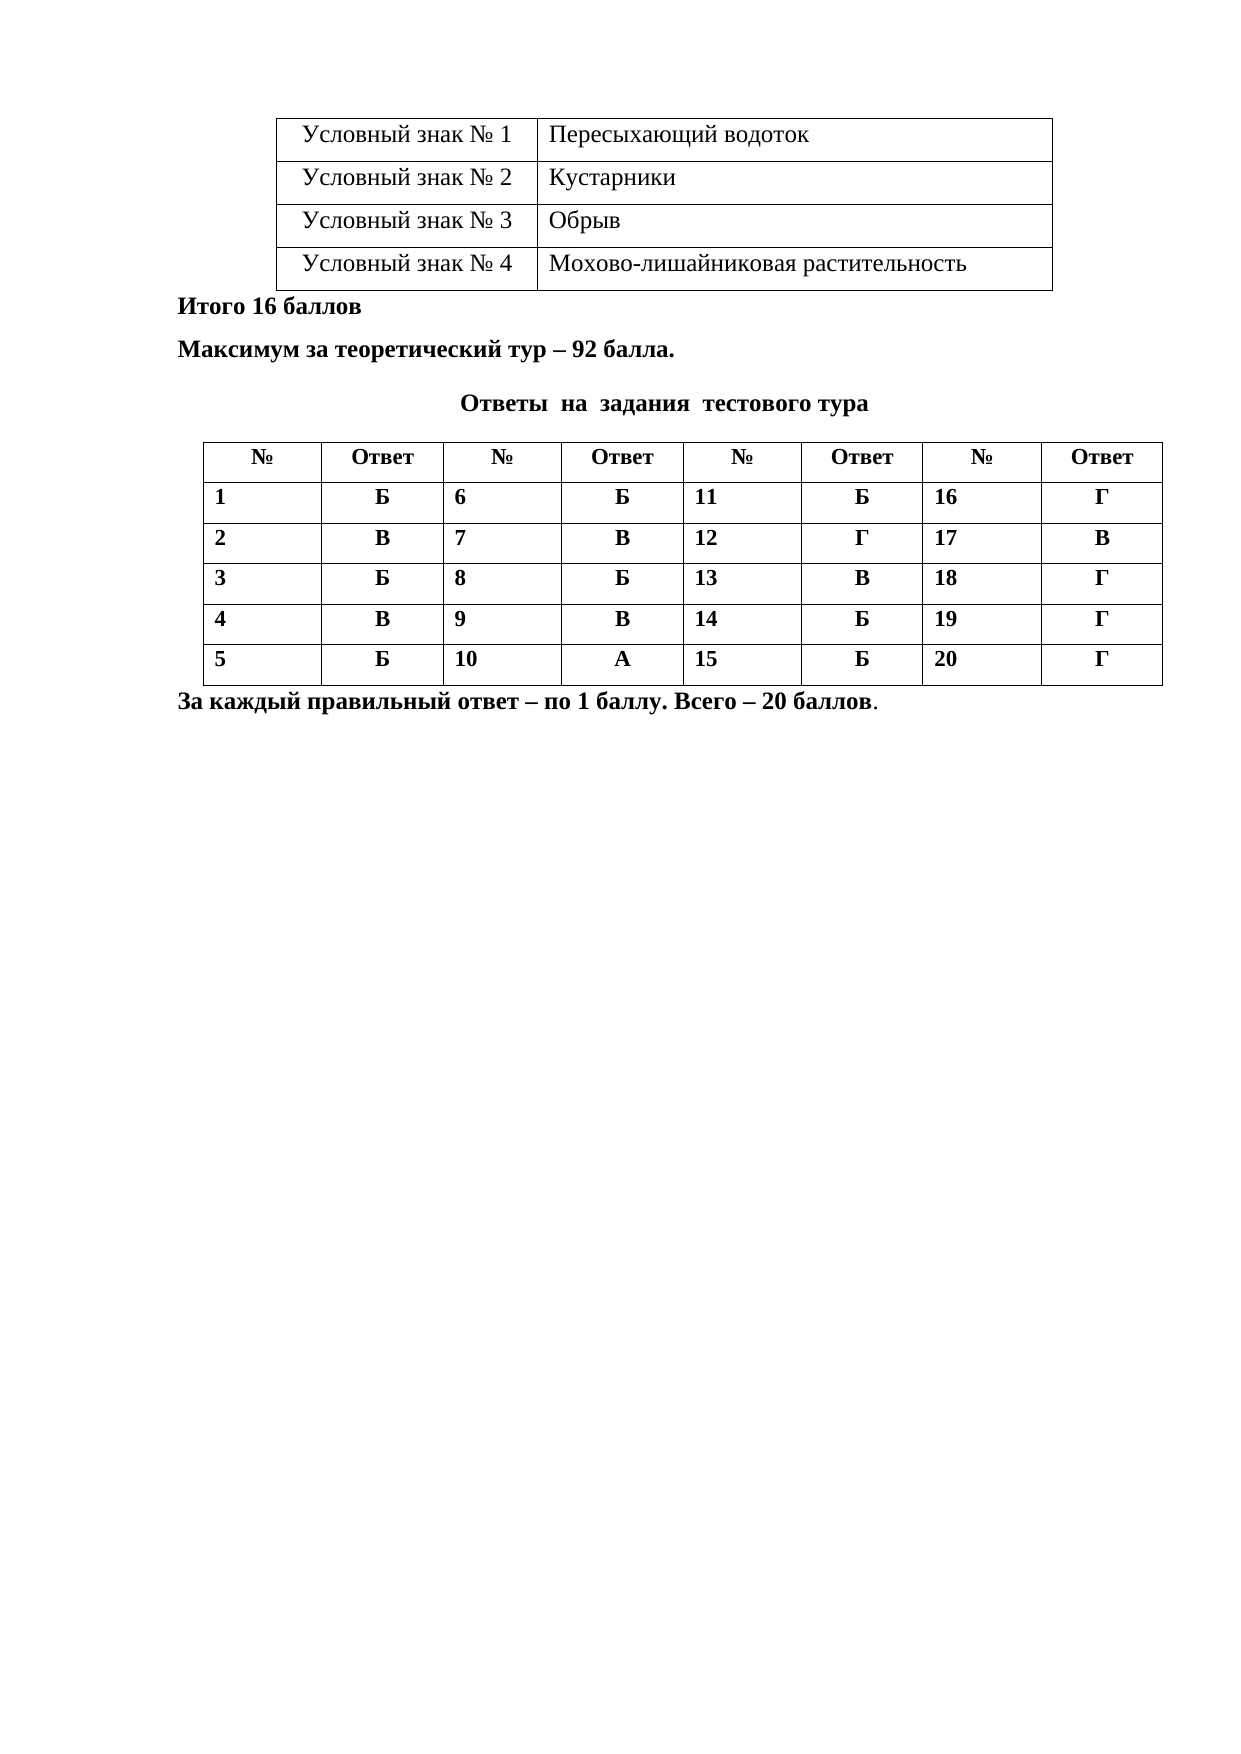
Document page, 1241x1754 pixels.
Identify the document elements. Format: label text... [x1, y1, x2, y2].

table_cell 8 [444, 564, 561, 604]
table_cell 6 [444, 483, 561, 523]
table_header № [444, 443, 561, 482]
table_cell 15 [684, 645, 801, 685]
table_cell Б [802, 483, 922, 523]
table_header № [684, 443, 801, 482]
table_cell В [802, 564, 922, 604]
table_cell 10 [444, 645, 561, 685]
table_cell В [1042, 524, 1162, 563]
text Максимум за теоретический тур – 92 балла. [177, 334, 1152, 363]
text Ответы на задания тестового тура [177, 388, 1152, 417]
table_cell 19 [923, 605, 1041, 644]
text За каждый правильный ответ – по 1 баллу. Всего – 20 баллов. [177, 686, 1152, 714]
table_cell 1 [204, 483, 321, 523]
table_cell 5 [204, 645, 321, 685]
table_cell Г [1042, 605, 1162, 644]
table_header Ответ [322, 443, 443, 482]
table_cell Б [322, 483, 443, 523]
table_cell 16 [923, 483, 1041, 523]
table_cell Б [802, 605, 922, 644]
table_cell Г [1042, 483, 1162, 523]
table_header Ответ [562, 443, 683, 482]
table_header № [204, 443, 321, 482]
table_cell 18 [923, 564, 1041, 604]
table_cell Г [802, 524, 922, 563]
table_cell В [562, 605, 683, 644]
table_cell Б [562, 483, 683, 523]
table_cell 20 [923, 645, 1041, 685]
table_cell 17 [923, 524, 1041, 563]
table_cell В [322, 524, 443, 563]
table_cell Б [562, 564, 683, 604]
table_cell Б [802, 645, 922, 685]
table_cell 13 [684, 564, 801, 604]
table_cell Б [322, 645, 443, 685]
table_cell Обрыв [538, 205, 1052, 247]
table_cell 12 [684, 524, 801, 563]
table_cell Мохово-лишайниковая растительность [538, 248, 1052, 290]
table_header Ответ [1042, 443, 1162, 482]
table_cell Условный знак № 4 [277, 248, 537, 290]
table_header Ответ [802, 443, 922, 482]
text Итого 16 баллов [177, 291, 1152, 319]
table_cell Г [1042, 645, 1162, 685]
table_cell 3 [204, 564, 321, 604]
table_cell Кустарники [538, 162, 1052, 204]
table_cell В [322, 605, 443, 644]
table_cell 4 [204, 605, 321, 644]
table_cell 7 [444, 524, 561, 563]
table_cell А [562, 645, 683, 685]
table_cell 9 [444, 605, 561, 644]
table_cell 2 [204, 524, 321, 563]
table_cell Г [1042, 564, 1162, 604]
table_header Пересыхающий водоток [538, 119, 1052, 161]
table_cell В [562, 524, 683, 563]
table_header Условный знак № 1 [277, 119, 537, 161]
table_cell Б [322, 564, 443, 604]
table_cell 11 [684, 483, 801, 523]
table_header № [923, 443, 1041, 482]
table_cell Условный знак № 2 [277, 162, 537, 204]
table_cell 14 [684, 605, 801, 644]
table_cell Условный знак № 3 [277, 205, 537, 247]
